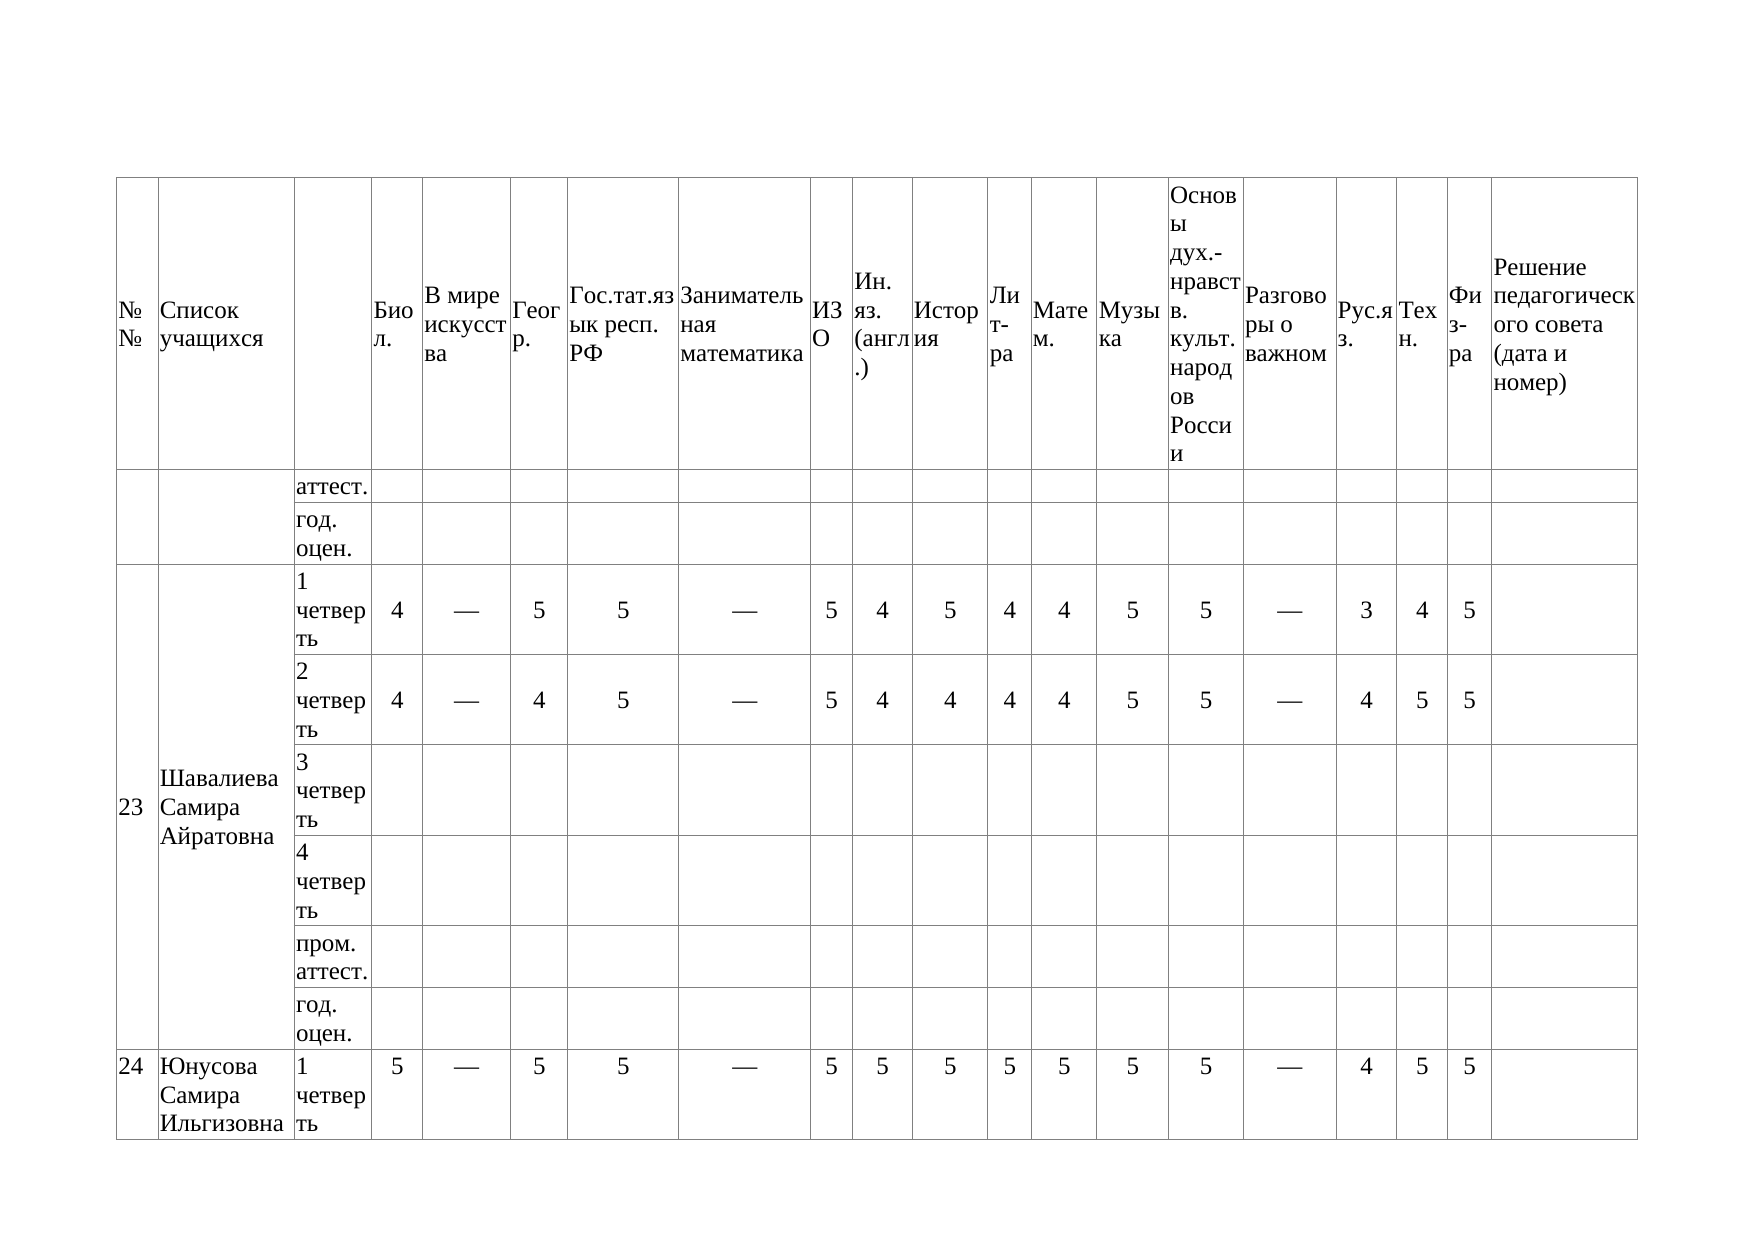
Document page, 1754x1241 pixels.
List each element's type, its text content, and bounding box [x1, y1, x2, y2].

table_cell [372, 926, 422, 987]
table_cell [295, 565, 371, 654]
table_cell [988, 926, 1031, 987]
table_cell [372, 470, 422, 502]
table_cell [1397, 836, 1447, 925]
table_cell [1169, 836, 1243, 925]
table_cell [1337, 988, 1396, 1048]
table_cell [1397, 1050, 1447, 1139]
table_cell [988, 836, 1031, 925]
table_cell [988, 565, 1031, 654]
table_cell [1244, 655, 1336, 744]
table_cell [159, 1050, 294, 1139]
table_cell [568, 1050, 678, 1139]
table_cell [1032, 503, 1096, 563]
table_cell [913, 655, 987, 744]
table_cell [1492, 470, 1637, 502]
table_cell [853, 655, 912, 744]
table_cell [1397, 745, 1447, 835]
table_header Рус.яз. [1337, 178, 1396, 469]
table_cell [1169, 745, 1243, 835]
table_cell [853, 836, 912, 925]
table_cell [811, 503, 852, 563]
table_header [295, 178, 371, 469]
table_header Решение педагогического совета (дата и номер) [1492, 178, 1637, 469]
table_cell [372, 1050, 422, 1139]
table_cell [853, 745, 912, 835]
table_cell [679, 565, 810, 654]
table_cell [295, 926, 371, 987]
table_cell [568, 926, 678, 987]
table_header Биол. [372, 178, 422, 469]
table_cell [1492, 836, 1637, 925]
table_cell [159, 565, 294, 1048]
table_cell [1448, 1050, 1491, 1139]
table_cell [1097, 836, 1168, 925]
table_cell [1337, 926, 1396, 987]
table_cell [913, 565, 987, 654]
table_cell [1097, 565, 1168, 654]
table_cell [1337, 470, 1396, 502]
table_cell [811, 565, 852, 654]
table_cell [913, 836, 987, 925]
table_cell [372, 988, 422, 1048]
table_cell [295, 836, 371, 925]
table_header Лит-ра [988, 178, 1031, 469]
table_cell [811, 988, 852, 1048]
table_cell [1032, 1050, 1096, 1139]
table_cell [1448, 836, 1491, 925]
table_header История [913, 178, 987, 469]
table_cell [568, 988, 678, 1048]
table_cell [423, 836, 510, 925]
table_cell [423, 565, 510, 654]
table_header Ин. яз. (англ.) [853, 178, 912, 469]
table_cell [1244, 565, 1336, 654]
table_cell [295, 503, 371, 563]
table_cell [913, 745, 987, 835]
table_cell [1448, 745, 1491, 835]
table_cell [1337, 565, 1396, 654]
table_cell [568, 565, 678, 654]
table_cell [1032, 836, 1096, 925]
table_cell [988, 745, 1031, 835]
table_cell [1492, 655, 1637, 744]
table_header В мире искусства [423, 178, 510, 469]
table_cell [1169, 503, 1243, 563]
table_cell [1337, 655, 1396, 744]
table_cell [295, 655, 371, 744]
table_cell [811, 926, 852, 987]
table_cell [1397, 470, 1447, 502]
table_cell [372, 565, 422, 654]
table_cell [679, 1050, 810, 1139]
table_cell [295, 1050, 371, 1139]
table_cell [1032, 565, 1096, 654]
table_header Разговоры о важном [1244, 178, 1336, 469]
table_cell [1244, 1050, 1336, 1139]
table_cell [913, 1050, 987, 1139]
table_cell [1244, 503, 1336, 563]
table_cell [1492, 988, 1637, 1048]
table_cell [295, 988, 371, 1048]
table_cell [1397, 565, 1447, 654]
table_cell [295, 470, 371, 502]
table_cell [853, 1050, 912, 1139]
table_header Физ-ра [1448, 178, 1491, 469]
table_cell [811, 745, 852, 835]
table_header Матем. [1032, 178, 1096, 469]
table_header Музыка [1097, 178, 1168, 469]
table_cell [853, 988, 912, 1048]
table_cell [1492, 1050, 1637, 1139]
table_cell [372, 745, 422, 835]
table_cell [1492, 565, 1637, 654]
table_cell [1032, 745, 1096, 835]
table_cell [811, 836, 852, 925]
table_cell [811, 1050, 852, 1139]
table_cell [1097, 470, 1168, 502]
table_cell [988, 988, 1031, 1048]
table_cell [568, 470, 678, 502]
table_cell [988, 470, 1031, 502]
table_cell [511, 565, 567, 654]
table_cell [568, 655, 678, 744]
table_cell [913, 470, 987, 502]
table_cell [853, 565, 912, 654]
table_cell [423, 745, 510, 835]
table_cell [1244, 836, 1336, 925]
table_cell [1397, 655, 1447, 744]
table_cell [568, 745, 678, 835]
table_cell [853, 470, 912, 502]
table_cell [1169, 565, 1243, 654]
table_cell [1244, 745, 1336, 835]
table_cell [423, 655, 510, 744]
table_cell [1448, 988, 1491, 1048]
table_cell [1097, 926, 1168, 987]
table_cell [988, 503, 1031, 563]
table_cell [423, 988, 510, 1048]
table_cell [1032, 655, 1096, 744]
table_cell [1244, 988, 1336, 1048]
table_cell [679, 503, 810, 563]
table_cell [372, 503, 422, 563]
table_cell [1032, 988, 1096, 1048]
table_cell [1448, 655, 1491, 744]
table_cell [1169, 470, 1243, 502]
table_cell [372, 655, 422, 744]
table_header Техн. [1397, 178, 1447, 469]
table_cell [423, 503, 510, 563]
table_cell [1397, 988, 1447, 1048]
table_header Список учащихся [159, 178, 294, 469]
table_header Основы дух.-нравств. культ. народов России [1169, 178, 1243, 469]
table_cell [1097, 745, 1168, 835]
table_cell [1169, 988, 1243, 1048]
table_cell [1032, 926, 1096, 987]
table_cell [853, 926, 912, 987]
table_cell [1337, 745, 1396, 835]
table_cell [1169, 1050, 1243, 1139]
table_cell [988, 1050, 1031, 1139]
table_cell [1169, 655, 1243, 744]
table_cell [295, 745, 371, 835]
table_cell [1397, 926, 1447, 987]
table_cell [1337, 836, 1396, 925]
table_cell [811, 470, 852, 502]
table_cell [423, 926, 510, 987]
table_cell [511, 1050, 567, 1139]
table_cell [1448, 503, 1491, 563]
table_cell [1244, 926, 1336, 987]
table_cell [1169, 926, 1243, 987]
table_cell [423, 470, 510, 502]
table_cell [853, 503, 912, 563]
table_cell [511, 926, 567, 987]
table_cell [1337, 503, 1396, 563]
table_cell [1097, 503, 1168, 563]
table_header ИЗО [811, 178, 852, 469]
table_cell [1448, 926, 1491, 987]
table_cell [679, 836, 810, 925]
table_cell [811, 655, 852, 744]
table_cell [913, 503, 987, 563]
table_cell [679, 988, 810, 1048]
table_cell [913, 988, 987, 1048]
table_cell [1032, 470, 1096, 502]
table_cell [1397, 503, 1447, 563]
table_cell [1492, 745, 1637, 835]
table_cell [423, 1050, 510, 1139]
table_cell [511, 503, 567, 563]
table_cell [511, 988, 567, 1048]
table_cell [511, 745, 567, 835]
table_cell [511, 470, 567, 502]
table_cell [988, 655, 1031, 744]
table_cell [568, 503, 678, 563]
table_header №№ [117, 178, 158, 469]
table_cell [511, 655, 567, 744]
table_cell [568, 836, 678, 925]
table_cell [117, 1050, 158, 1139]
table_header Занимательная математика [679, 178, 810, 469]
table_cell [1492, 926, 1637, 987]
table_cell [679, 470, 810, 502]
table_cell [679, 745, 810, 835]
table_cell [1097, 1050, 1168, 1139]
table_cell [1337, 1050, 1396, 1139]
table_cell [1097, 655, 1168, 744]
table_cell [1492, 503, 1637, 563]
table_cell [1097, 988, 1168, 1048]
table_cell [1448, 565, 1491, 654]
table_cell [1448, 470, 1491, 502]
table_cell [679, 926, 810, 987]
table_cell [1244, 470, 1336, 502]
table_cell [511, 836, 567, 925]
table_header Геогр. [511, 178, 567, 469]
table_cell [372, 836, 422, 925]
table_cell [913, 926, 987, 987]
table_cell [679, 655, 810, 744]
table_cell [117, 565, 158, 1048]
table_header Гос.тат.язык респ. РФ [568, 178, 678, 469]
